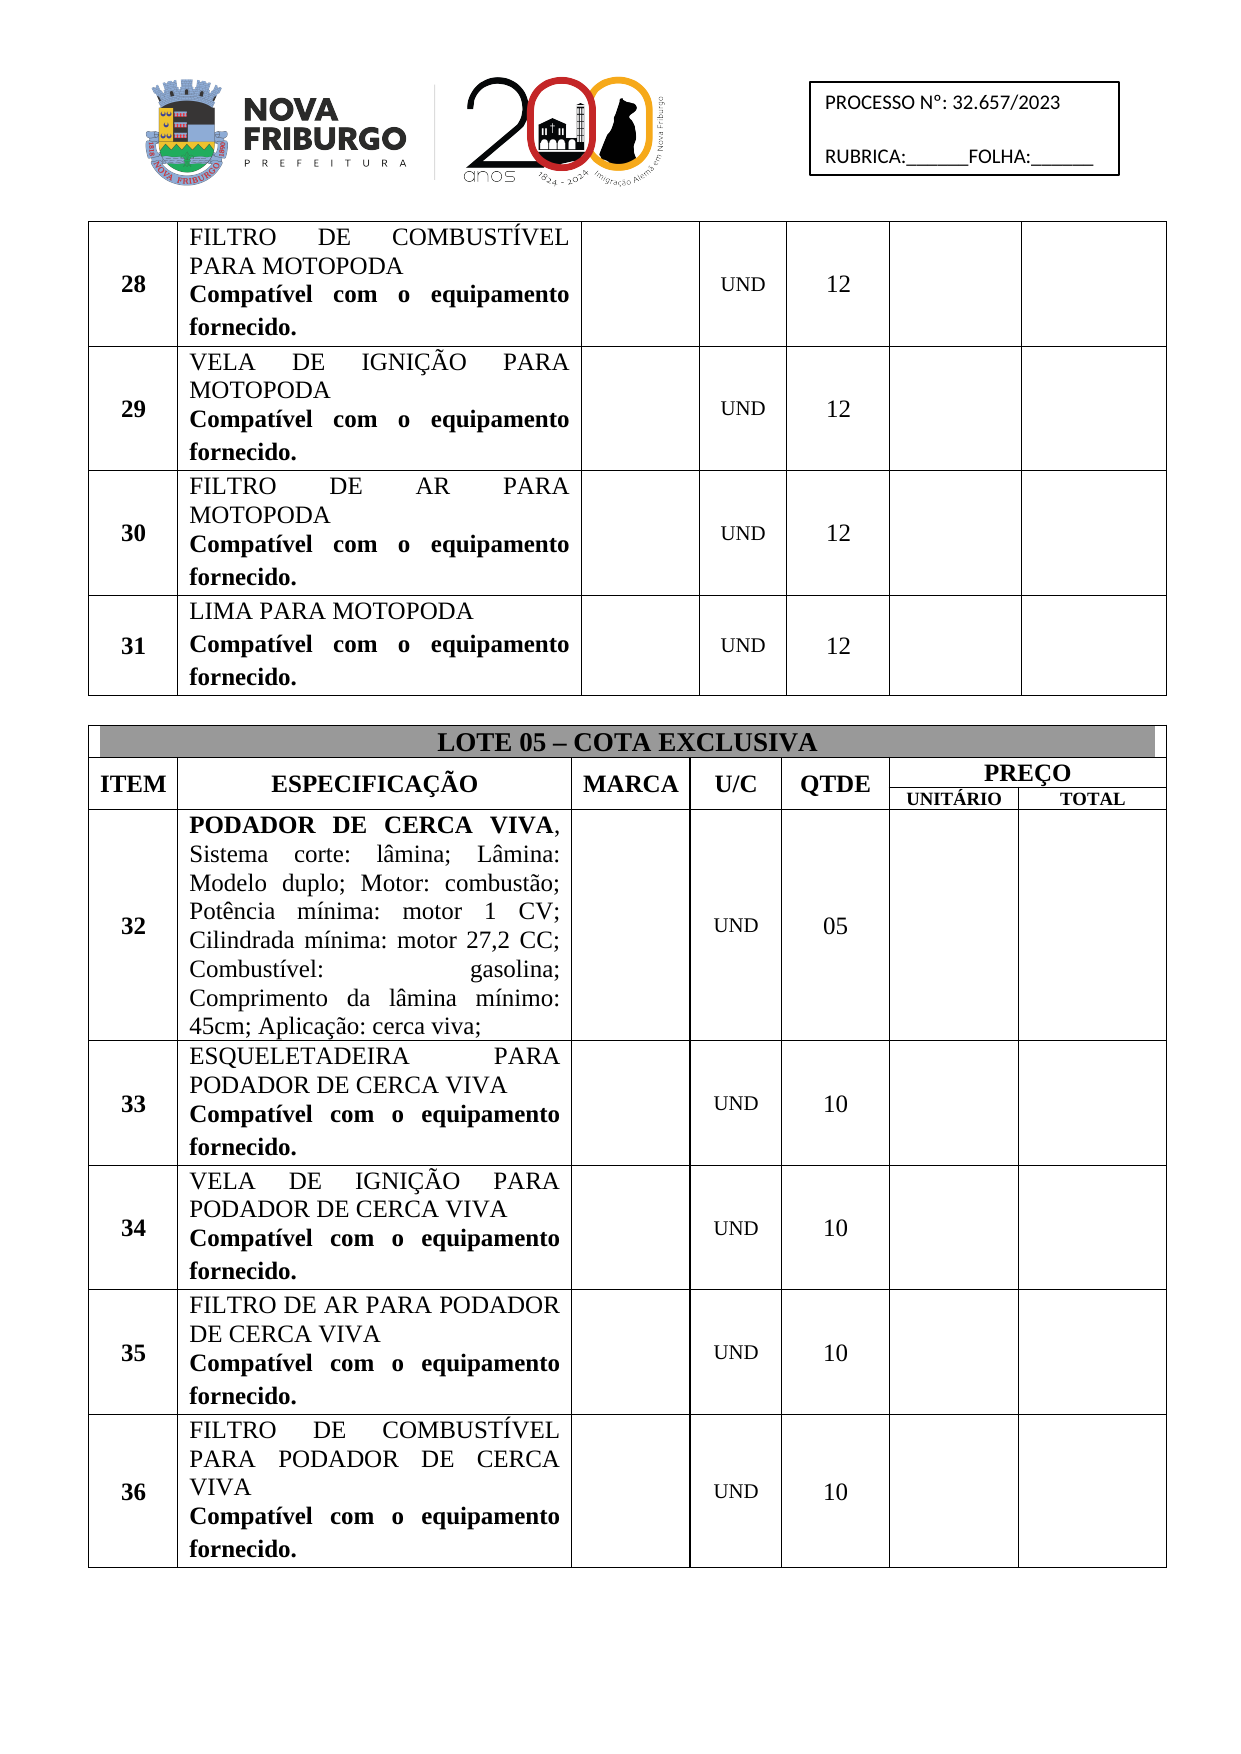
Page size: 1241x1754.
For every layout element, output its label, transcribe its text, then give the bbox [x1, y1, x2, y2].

table_cell UND [700, 347, 786, 470]
table_cell 12 [787, 222, 889, 346]
table_cell 32 [89, 810, 177, 1040]
table_cell UND [700, 471, 786, 595]
table_cell VELA DE IGNIÇÃO PARA PODADOR DE CERCA VIVA Compatível com o equipamento fornecido. [178, 1166, 571, 1289]
table_cell [1022, 222, 1166, 346]
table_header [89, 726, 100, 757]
table_cell 10 [782, 1166, 889, 1289]
table_cell UND [691, 1041, 781, 1165]
table_cell [890, 1041, 1018, 1165]
table_cell [1019, 1415, 1166, 1567]
table_cell [890, 347, 1021, 470]
table_cell UNITÁRIO [890, 788, 1018, 809]
table_cell PODADOR DE CERCA VIVA, Sistema corte: lâmina; Lâmina: Modelo duplo; Motor: combustão; Potência mínima: motor 1 CV; Cilindrada mínima: motor 27,2 CC; Combustível: gasolina; Comprimento da lâmina mínimo: 45cm; Aplicação: cerca viva; [178, 810, 571, 1040]
table_cell MARCA [572, 758, 689, 809]
table_cell ESQUELETADEIRA PARA PODADOR DE CERCA VIVA Compatível com o equipamento fornecido. [178, 1041, 571, 1165]
table_cell 30 [89, 471, 177, 595]
table_cell [572, 1041, 689, 1165]
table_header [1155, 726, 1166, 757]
table_cell [890, 471, 1021, 595]
table_cell FILTRO DE AR PARA MOTOPODA Compatível com o equipamento fornecido. [178, 471, 581, 595]
table_cell 12 [787, 347, 889, 470]
table_cell [1022, 347, 1166, 470]
table_cell [582, 471, 699, 595]
table_cell 12 [787, 596, 889, 695]
table_cell QTDE [782, 758, 889, 809]
table_cell [572, 810, 689, 1040]
table_cell [572, 1290, 689, 1414]
table_cell 31 [89, 596, 177, 695]
table_cell [890, 222, 1021, 346]
table_cell 28 [89, 222, 177, 346]
table_cell [890, 1166, 1018, 1289]
table_cell 12 [787, 471, 889, 595]
table_cell 34 [89, 1166, 177, 1289]
table_cell 05 [782, 810, 889, 1040]
table_cell [1019, 810, 1166, 1040]
table_cell [890, 1415, 1018, 1567]
table_cell TOTAL [1019, 788, 1166, 809]
table_cell [582, 347, 699, 470]
table_cell [582, 222, 699, 346]
table_cell VELA DE IGNIÇÃO PARA MOTOPODA Compatível com o equipamento fornecido. [178, 347, 581, 470]
table_cell [890, 596, 1021, 695]
table_cell [582, 596, 699, 695]
table_cell FILTRO DE COMBUSTÍVEL PARA MOTOPODA Compatível com o equipamento fornecido. [178, 222, 581, 346]
table_cell UND [691, 1166, 781, 1289]
table_cell FILTRO DE AR PARA PODADOR DE CERCA VIVA Compatível com o equipamento fornecido. [178, 1290, 571, 1414]
table_cell 10 [782, 1041, 889, 1165]
table_cell UND [700, 596, 786, 695]
table_cell 33 [89, 1041, 177, 1165]
table_cell PREÇO [890, 758, 1166, 787]
table_cell UND [700, 222, 786, 346]
table_cell [890, 1290, 1018, 1414]
table_cell UND [691, 810, 781, 1040]
table_cell 10 [782, 1290, 889, 1414]
table_cell [572, 1166, 689, 1289]
table_cell UND [691, 1415, 781, 1567]
table_cell ITEM [89, 758, 177, 809]
picture [118, 44, 697, 215]
table_cell ESPECIFICAÇÃO [178, 758, 571, 809]
table_cell UND [691, 1290, 781, 1414]
table_cell LIMA PARA MOTOPODA Compatível com o equipamento fornecido. [178, 596, 581, 695]
table_cell FILTRO DE COMBUSTÍVEL PARA PODADOR DE CERCA VIVA Compatível com o equipamento fornecido. [178, 1415, 571, 1567]
table_cell 10 [782, 1415, 889, 1567]
table_cell [1019, 1041, 1166, 1165]
table_cell 29 [89, 347, 177, 470]
table_cell 35 [89, 1290, 177, 1414]
table_cell U/C [691, 758, 781, 809]
table_cell [1019, 1290, 1166, 1414]
table_cell [1022, 596, 1166, 695]
table_cell [1019, 1166, 1166, 1289]
table_cell [890, 810, 1018, 1040]
table_cell [572, 1415, 689, 1567]
table_cell [1022, 471, 1166, 595]
table_cell 36 [89, 1415, 177, 1567]
